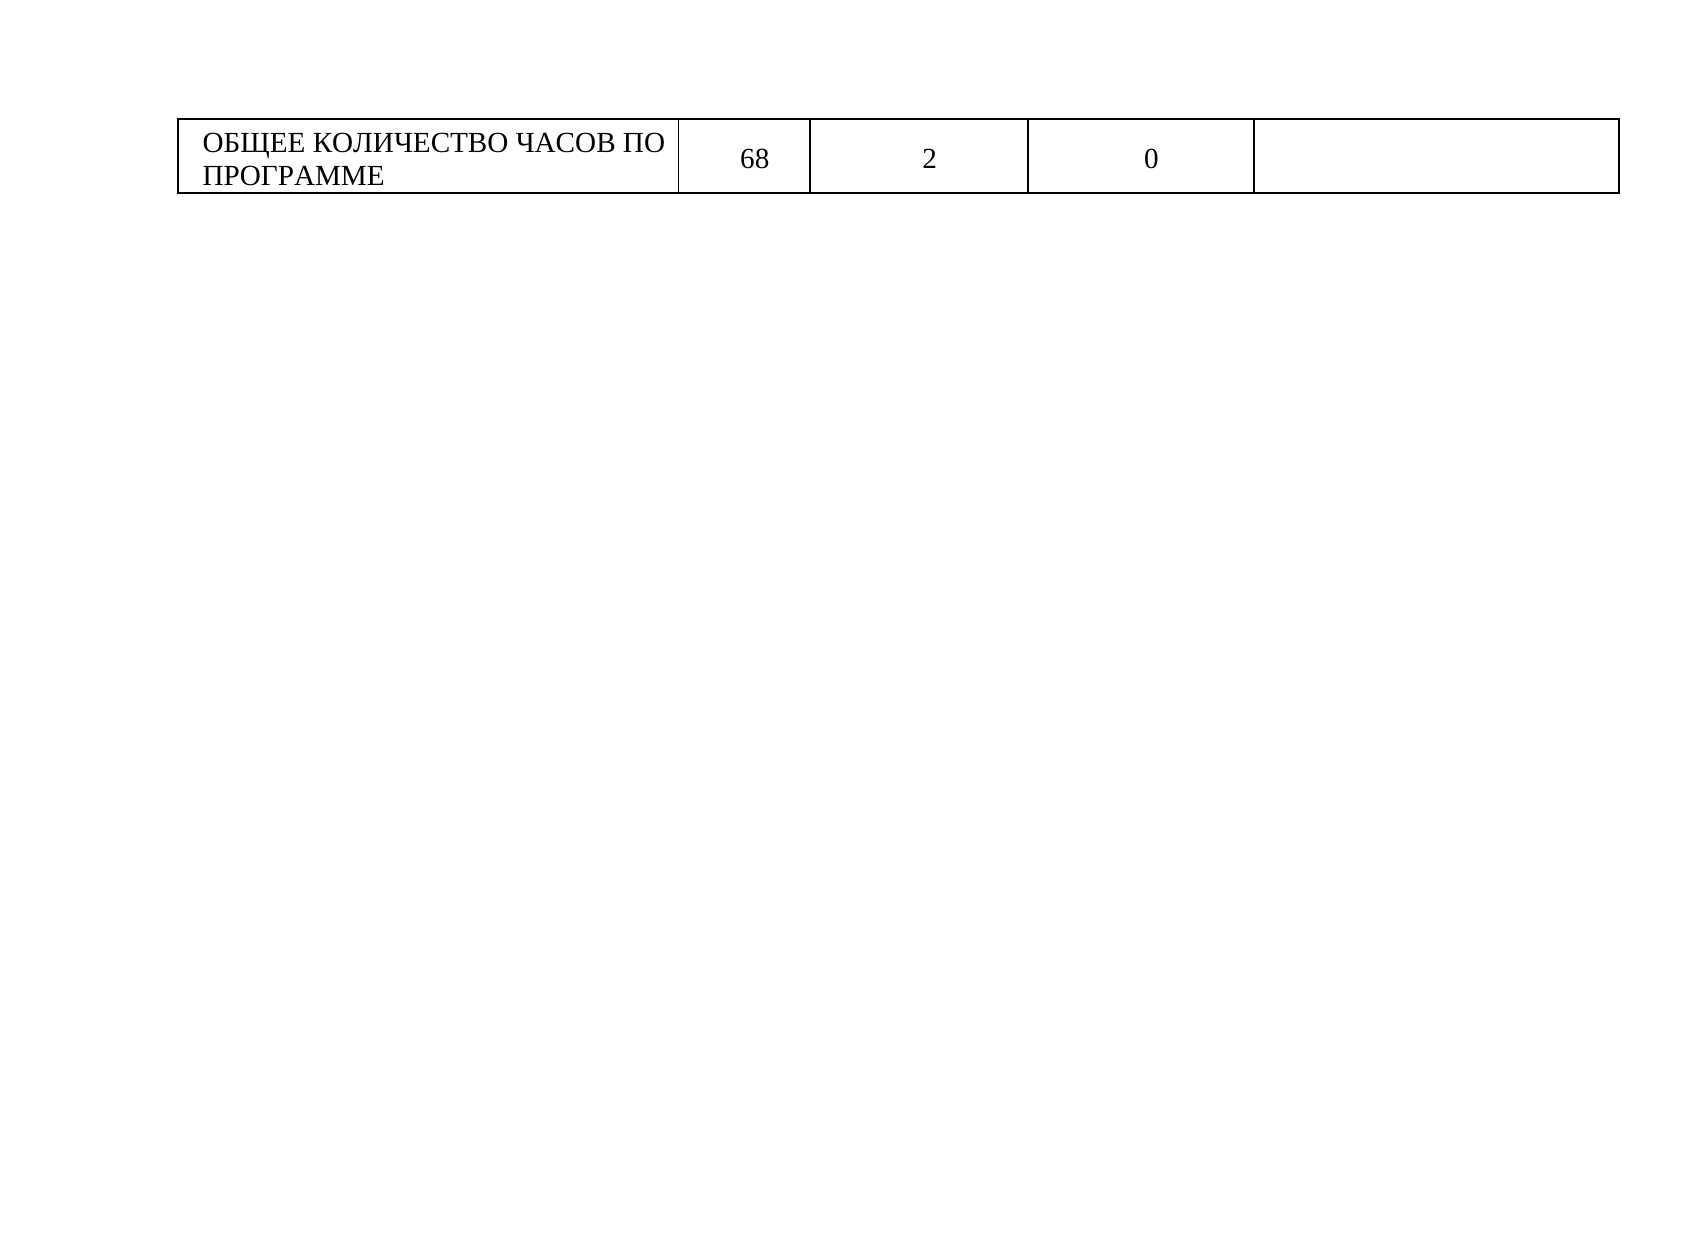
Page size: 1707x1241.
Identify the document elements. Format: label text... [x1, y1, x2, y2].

table_cell 2 [811, 120, 1027, 192]
table_cell 68 [679, 120, 809, 192]
table_cell ОБЩЕЕ КОЛИЧЕСТВО ЧАСОВ ПО ПРОГРАММЕ [179, 120, 678, 192]
table_cell [1255, 120, 1618, 192]
table_cell 0 [1029, 120, 1253, 192]
